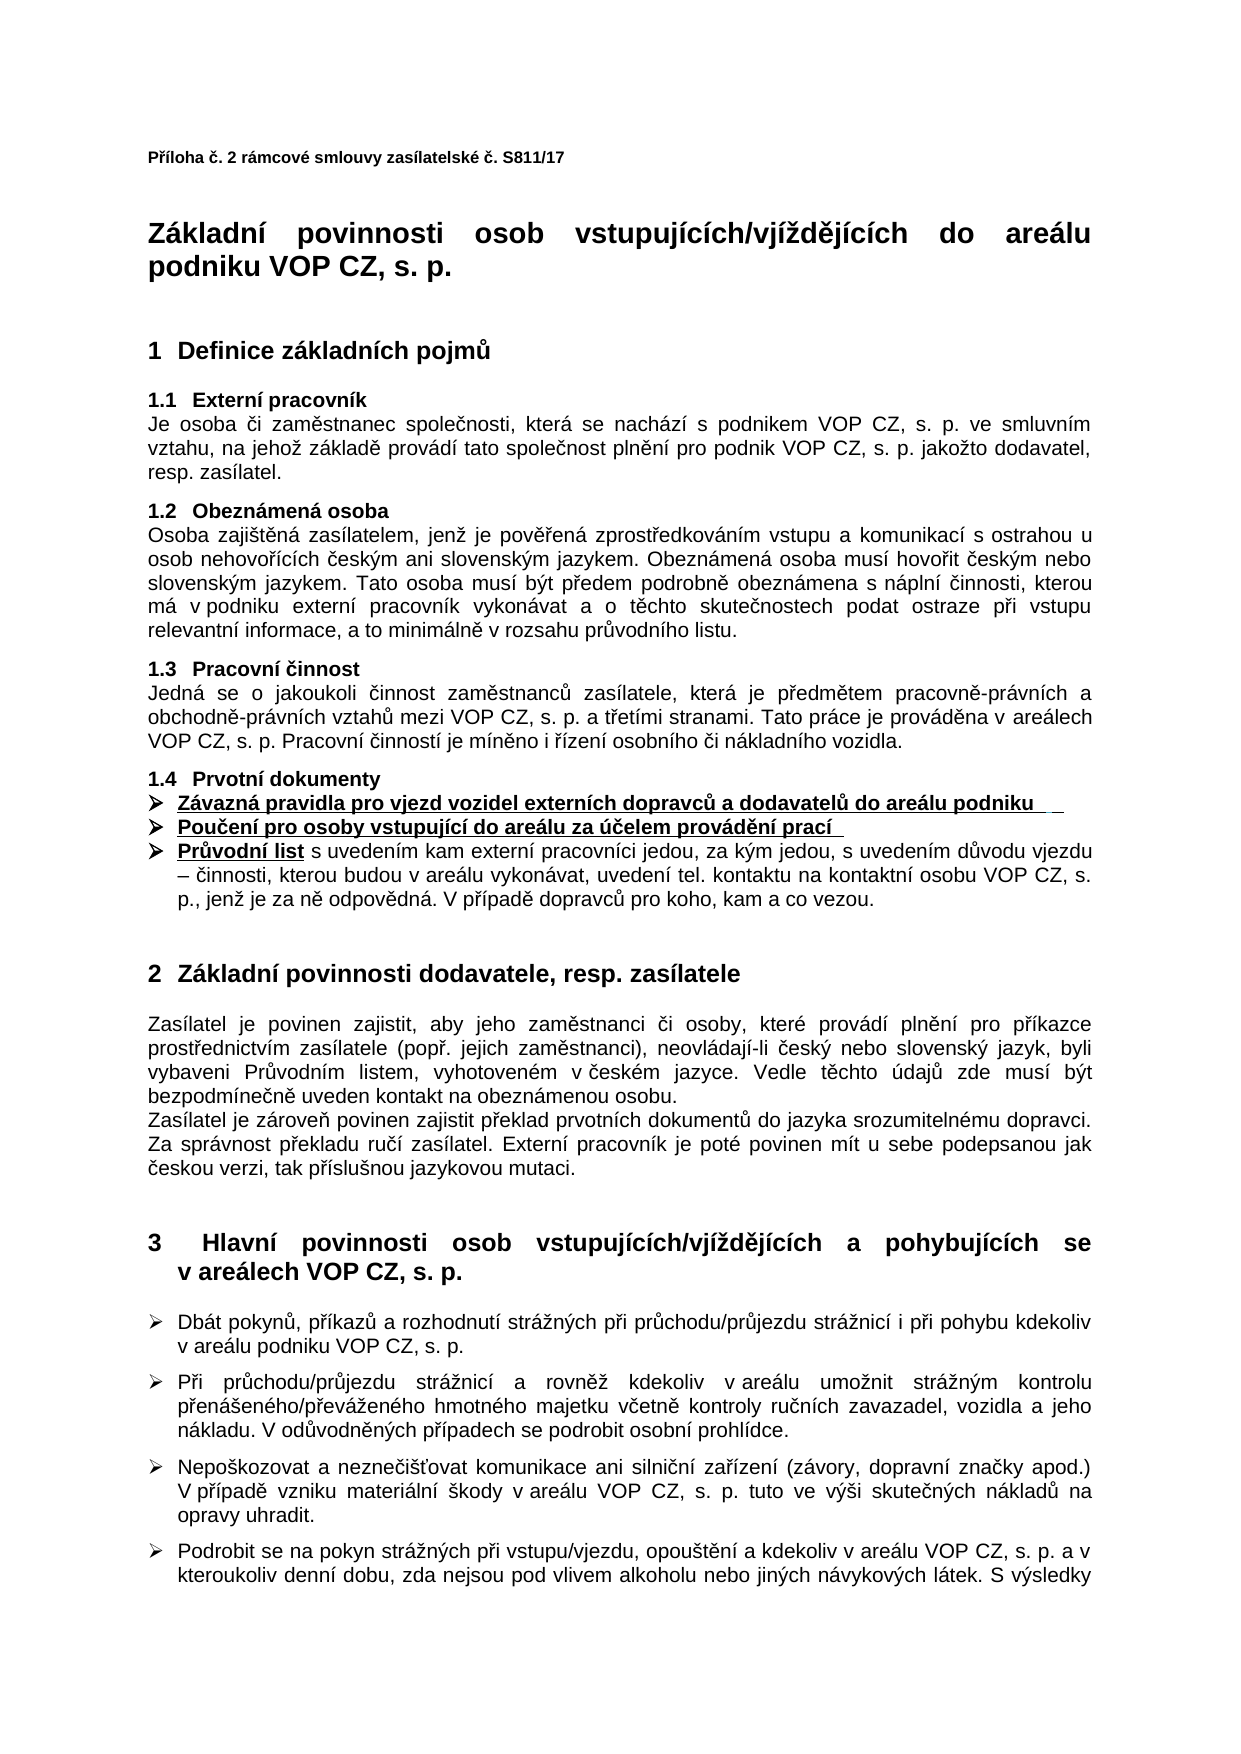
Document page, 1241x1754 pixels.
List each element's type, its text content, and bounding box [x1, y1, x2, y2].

text Osoba zajištěná zasílatelem, jenž je pověřená zprostředkováním vstupu a komunikací s ostrahou u osob nehovořících českým ani slovenským jazykem. Obeznámená osoba musí hovořit českým nebo slovenským jazykem. Tato osoba musí být předem podrobně obeznámena s náplní činnosti, kterou má v podniku externí pracovník vykonávat a o těchto skutečnostech podat ostraze při vstupu relevantní informace, a to minimálně v rozsahu průvodního listu. [148, 522, 1093, 642]
text Zasílatel je povinen zajistit, aby jeho zaměstnanci či osoby, které provádí plnění pro příkazce prostřednictvím zasílatele (popř. jejich zaměstnanci), neovládají-li český nebo slovenský jazyk, byli vybaveni Průvodním listem, vyhotoveném v českém jazyce. Vedle těchto údajů zde musí být bezpodmínečně uveden kontakt na obeznámenou osobu. [148, 1012, 1093, 1107]
text Příloha č. 2 rámcové smlouvy zasílatelské č. S811/17 [148, 148, 1093, 167]
subtitle Prvotní dokumenty [148, 767, 1093, 791]
subtitle Externí pracovník [148, 388, 1093, 412]
subtitle Základní povinnosti dodavatele, resp. zasílatele [148, 959, 1093, 988]
text Zasílatel je zároveň povinen zajistit překlad prvotních dokumentů do jazyka srozumitelnému dopravci. Za správnost překladu ručí zasílatel. Externí pracovník je poté povinen mít u sebe podepsanou jak českou verzi, tak příslušnou jazykovou mutaci. [148, 1107, 1093, 1179]
subtitle Pracovní činnost [148, 657, 1093, 681]
text Poučení pro osoby vstupující do areálu za účelem provádění prací [148, 815, 1093, 839]
text Nepoškozovat a neznečišťovat komunikace ani silniční zařízení (závory, dopravní značky apod.) V případě vzniku materiální škody v areálu VOP CZ, s. p. tuto ve výši skutečných nákladů na opravy uhradit. [148, 1455, 1093, 1527]
subtitle Hlavní povinnosti osob vstupujících/vjíždějících a pohybujících se v areálech VOP CZ, s. p. [148, 1228, 1093, 1286]
text Základní povinnosti osob vstupujících/vjíždějících do areálu podniku VOP CZ, s. p. [148, 216, 1093, 283]
text Průvodní list s uvedením kam externí pracovníci jedou, za kým jedou, s uvedením důvodu vjezdu – činnosti, kterou budou v areálu vykonávat, uvedení tel. kontaktu na kontaktní osobu VOP CZ, s. p., jenž je za ně odpovědná. V případě dopravců pro koho, kam a co vezou. [148, 839, 1093, 911]
text Dbát pokynů, příkazů a rozhodnutí strážných při průchodu/průjezdu strážnicí i při pohybu kdekoliv v areálu podniku VOP CZ, s. p. [148, 1310, 1093, 1358]
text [148, 1539, 1093, 1587]
text Je osoba či zaměstnanec společnosti, která se nachází s podnikem VOP CZ, s. p. ve smluvním vztahu, na jehož základě provádí tato společnost plnění pro podnik VOP CZ, s. p. jakožto dodavatel, resp. zasílatel. [148, 412, 1093, 484]
text Při průchodu/průjezdu strážnicí a rovněž kdekoliv v areálu umožnit strážným kontrolu přenášeného/převáženého hmotného majetku včetně kontroly ručních zavazadel, vozidla a jeho nákladu. V odůvodněných případech se podrobit osobní prohlídce. [148, 1370, 1093, 1442]
subtitle Obeznámená osoba [148, 498, 1093, 522]
subtitle Definice základních pojmů [148, 336, 1093, 364]
text Závazná pravidla pro vjezd vozidel externích dopravců a dodavatelů do areálu podniku [148, 791, 1093, 815]
text Jedná se o jakoukoli činnost zaměstnanců zasílatele, která je předmětem pracovně-právních a obchodně-právních vztahů mezi VOP CZ, s. p. a třetími stranami. Tato práce je prováděna v areálech VOP CZ, s. p. Pracovní činností je míněno i řízení osobního či nákladního vozidla. [148, 681, 1093, 752]
